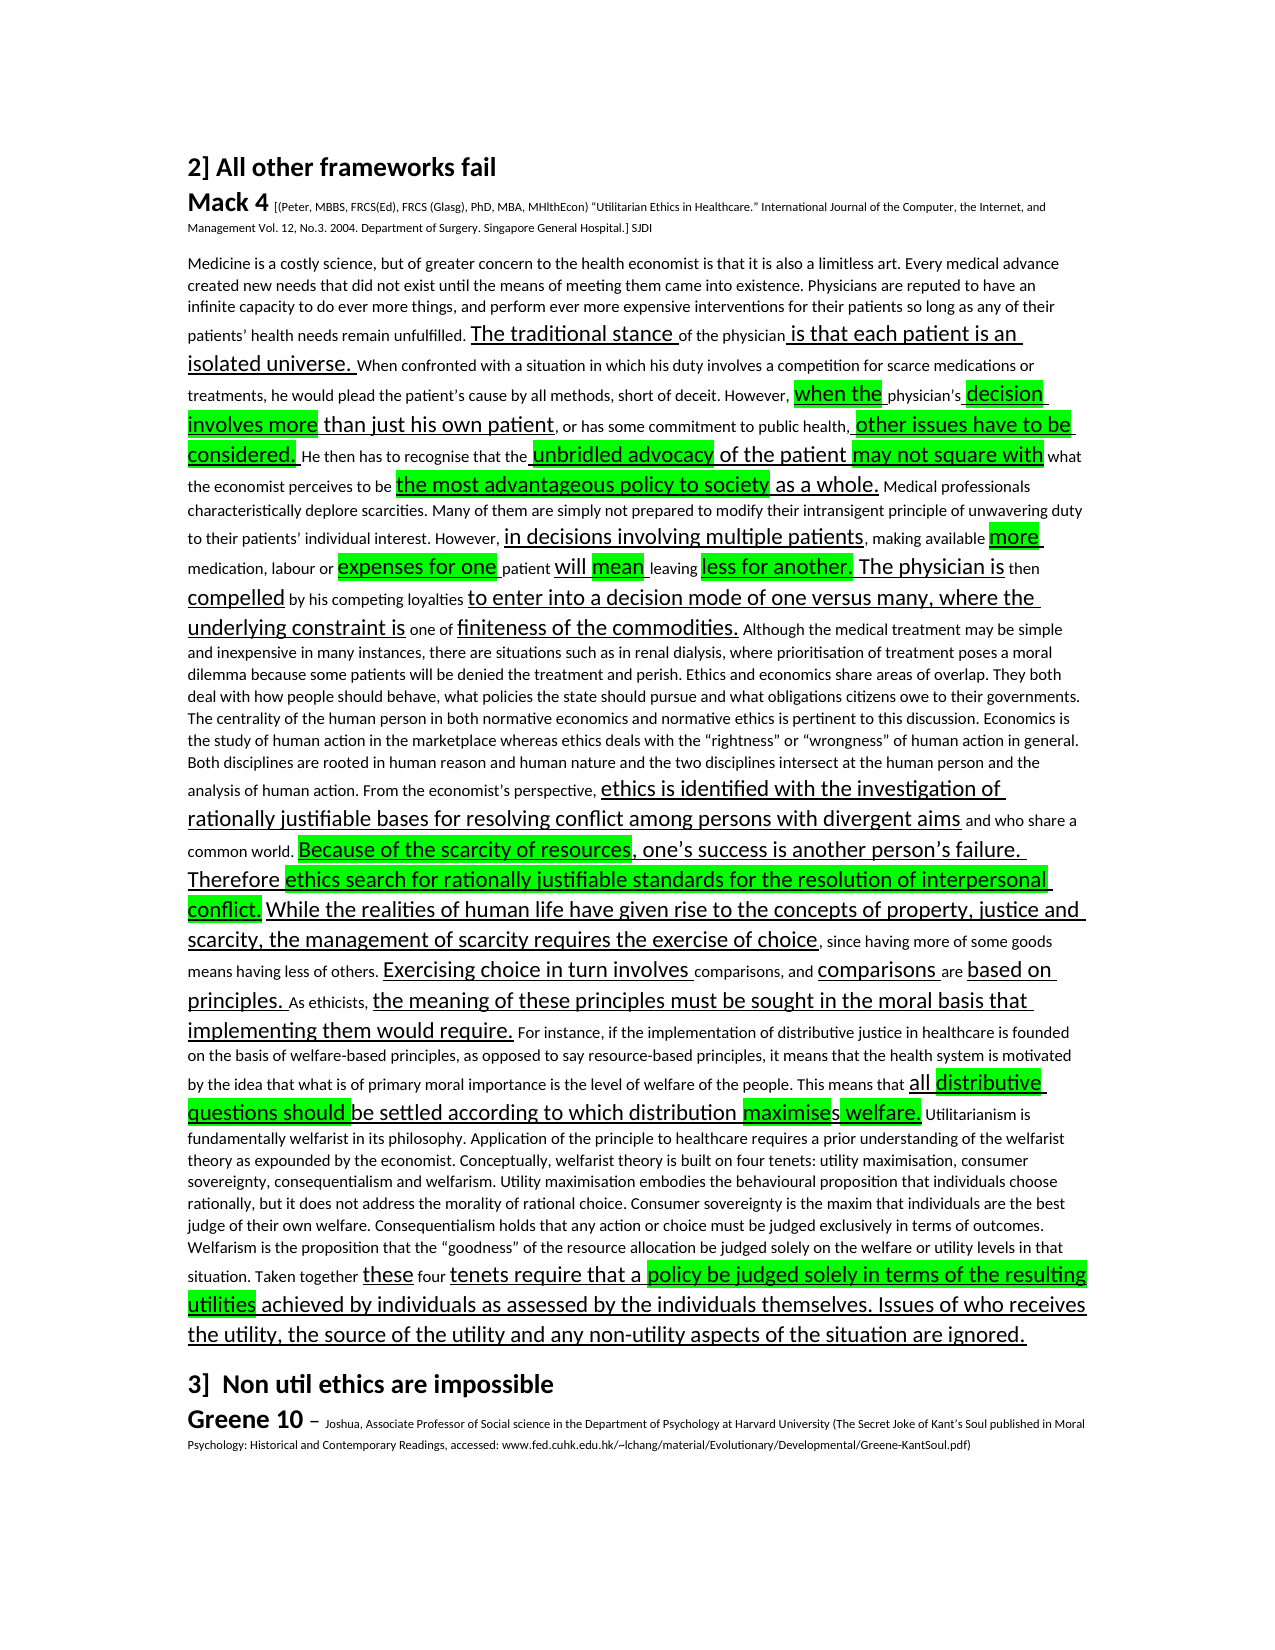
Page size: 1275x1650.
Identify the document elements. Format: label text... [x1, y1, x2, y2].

subtitle 2] All other frameworks fail [187, 150, 1087, 183]
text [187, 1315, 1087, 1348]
text Medicine is a costly science, but of greater concern to the health economist is that it is also a limitless art. Every medical advance created new needs that did not exist until the means of meeting them came into existence. Physicians are reputed to have an infinite capacity to do ever more things, and perform ever more expensive interventions for their patients so long as any of their patients’ health needs remain unfulfilled. The traditional stance of the physician is that each patient is an isolated universe. When confronted with a situation in which his duty involves a competition for scarce medications or treatments, he would plead the patient’s cause by all methods, short of deceit. However, when the physician’s decision involves more than just his own patient, or has some commitment to public health, other issues have to be considered. He then has to recognise that the unbridled advocacy of the patient may not square with what the economist perceives to be the most advantageous policy to society as a whole. Medical professionals characteristically deplore scarcities. Many of them are simply not prepared to modify their intransigent principle of unwavering duty to their patients’ individual interest. However, in decisions involving multiple patients, making available more medication, labour or expenses for one patient will mean leaving less for another. The physician is then compelled by his competing loyalties to enter into a decision mode of one versus many, where the underlying constraint is one of finiteness of the commodities. Although the medical treatment may be simple and inexpensive in many instances, there are situations such as in renal dialysis, where prioritisation of treatment poses a moral dilemma because some patients will be denied the treatment and perish. Ethics and economics share areas of overlap. They both deal with how people should behave, what policies the state should pursue and what obligations citizens owe to their governments. The centrality of the human person in both normative economics and normative ethics is pertinent to this discussion. Economics is the study of human action in the marketplace whereas ethics deals with the “rightness” or “wrongness” of human action in general. Both disciplines are rooted in human reason and human nature and the two disciplines intersect at the human person and the analysis of human action. From the economist’s perspective, ethics is identified with the investigation of rationally justifiable bases for resolving conflict among persons with divergent aims and who share a common world. Because of the scarcity of resources, one’s success is another person’s failure. Therefore ethics search for rationally justifiable standards for the resolution of interpersonal conflict. While the realities of human life have given rise to the concepts of property, justice and scarcity, the management of scarcity requires the exercise of choice, since having more of some goods means having less of others. Exercising choice in turn involves comparisons, and comparisons are based on principles. As ethicists, the meaning of these principles must be sought in the moral basis that implementing them would require. For instance, if the implementation of distributive justice in healthcare is founded on the basis of welfare-based principles, as opposed to say resource-based principles, it means that the health system is motivated by the idea that what is of primary moral importance is the level of welfare of the people. This means that all distributive questions should be settled according to which distribution maximises welfare. Utilitarianism is fundamentally welfarist in its philosophy. Application of the principle to healthcare requires a prior understanding of the welfarist theory as expounded by the economist. Conceptually, welfarist theory is built on four tenets: utility maximisation, consumer sovereignty, consequentialism and welfarism. Utility maximisation embodies the behavioural proposition that individuals choose rationally, but it does not address the morality of rational choice. Consumer sovereignty is the maxim that individuals are the best judge of their own welfare. Consequentialism holds that any action or choice must be judged exclusively in terms of outcomes. Welfarism is the proposition that the “goodness” of the resource allocation be judged solely on the welfare or utility levels in that situation. Taken together these four tenets require that a policy be judged solely in terms of the resulting utilities achieved by individuals as assessed by the individuals themselves. Issues of who receives the utility, the source of the utility and any non-utility aspects of the situation are ignored. [187, 253, 1087, 1314]
text Greene 10 – Joshua, Associate Professor of Social science in the Department of Psychology at Harvard University (The Secret Joke of Kant’s Soul published in Moral Psychology: Historical and Contemporary Readings, accessed: www.fed.cuhk.edu.hk/~lchang/material/Evolutionary/Developmental/Greene-KantSoul.pdf) [187, 1403, 1087, 1452]
text Mack 4 [(Peter, MBBS, FRCS(Ed), FRCS (Glasg), PhD, MBA, MHlthEcon) “Utilitarian Ethics in Healthcare.” International Journal of the Computer, the Internet, and Management Vol. 12, No.3. 2004. Department of Surgery. Singapore General Hospital.] SJDI [187, 186, 1087, 235]
subtitle 3] Non util ethics are impossible [187, 1367, 1087, 1400]
